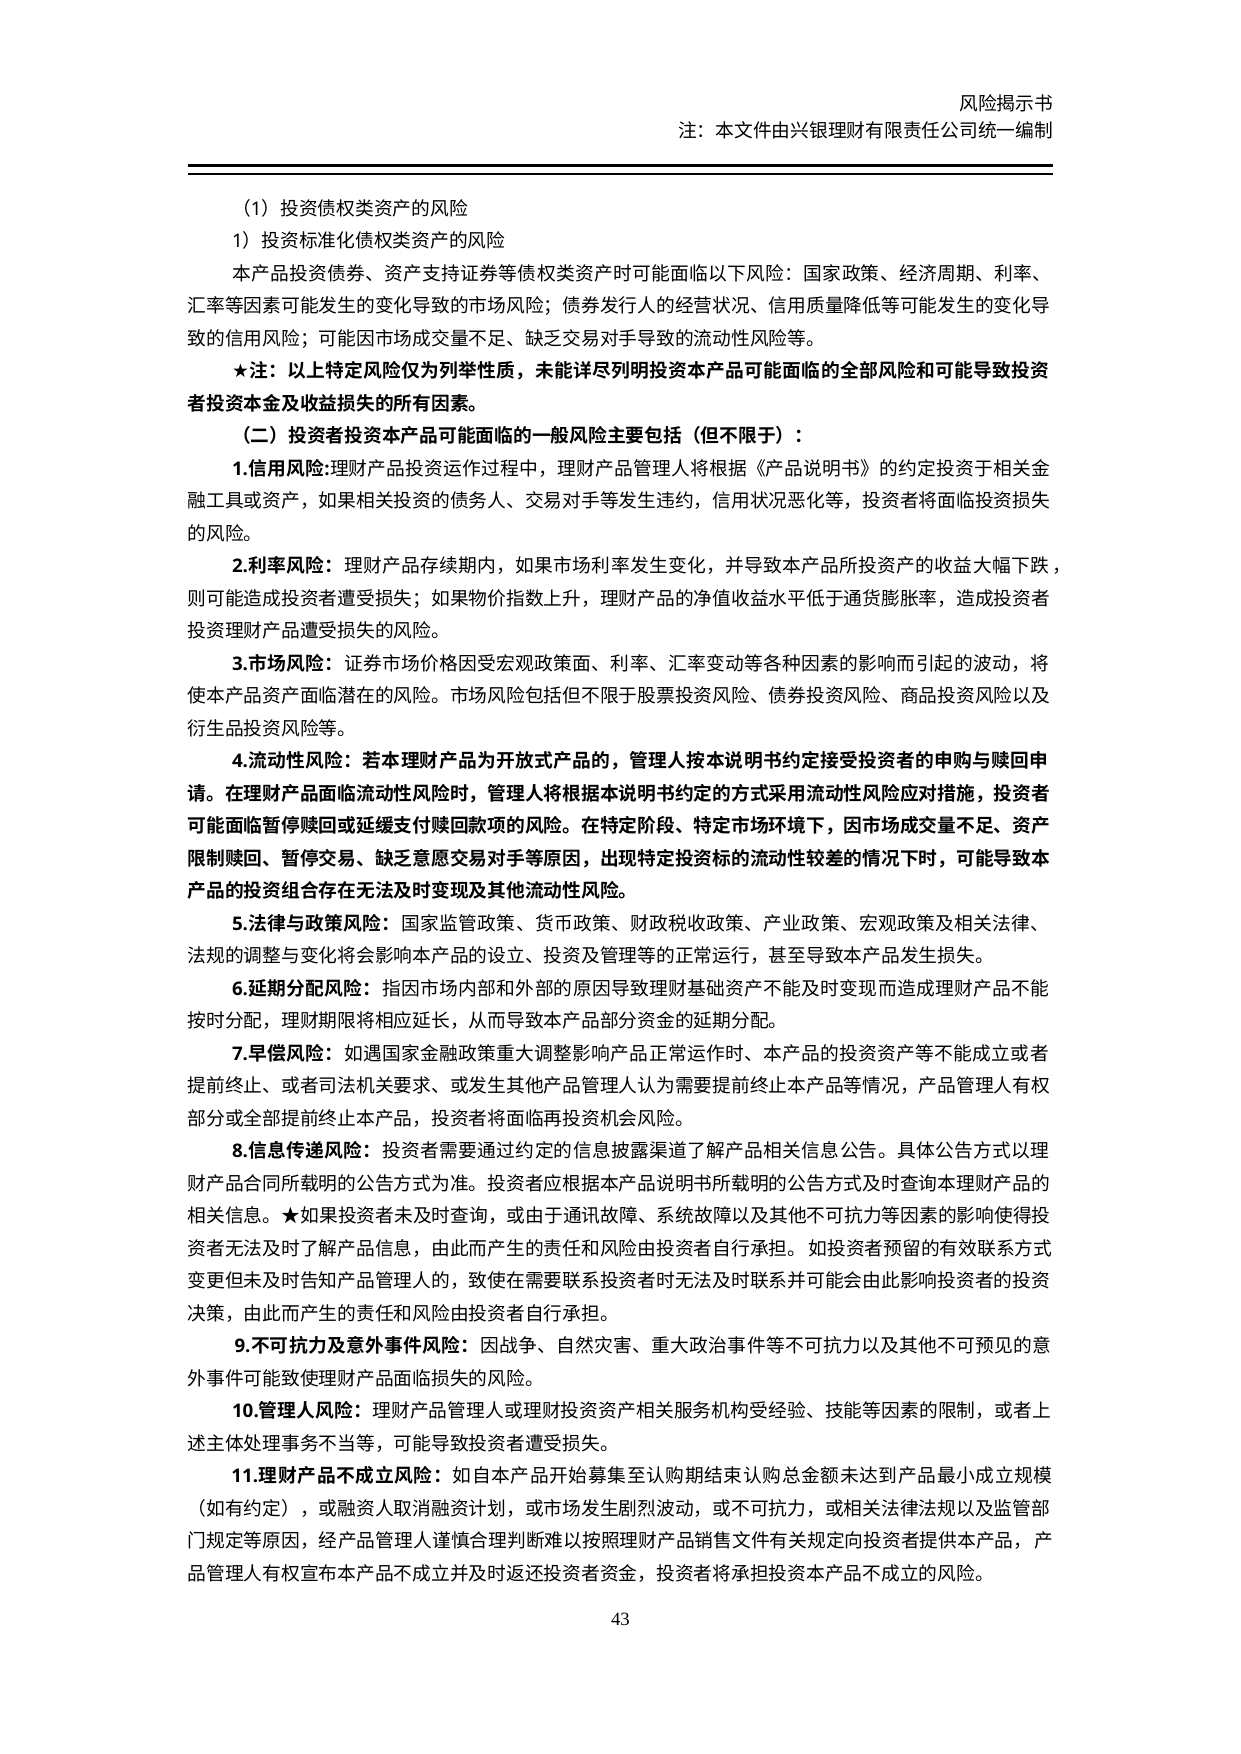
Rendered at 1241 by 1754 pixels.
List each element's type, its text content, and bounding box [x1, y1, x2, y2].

list 本产品投资债券、资产支持证券等债权类资产时可能面临以下风险：国家政策、经济周期、利率、汇率等因素可能发生的变化导致的市场风险；债券发行人的经营状况、信用质量降低等可能发生的变化导致的信用风险；可能因市场成交量不足、缺乏交易对手导致的流动性风险等。 [187, 256, 1053, 353]
list （二）投资者投资本产品可能面临的一般风险主要包括（但不限于）： [187, 418, 1053, 451]
text 9.不可抗力及意外事件风险：因战争、自然灾害、重大政治事件等不可抗力以及其他不可预见的意外事件可能致使理财产品面临损失的风险。 [187, 1328, 1053, 1393]
list 8.信息传递风险：投资者需要通过约定的信息披露渠道了解产品相关信息公告。具体公告方式以理财产品合同所载明的公告方式为准。投资者应根据本产品说明书所载明的公告方式及时查询本理财产品的相关信息。★如果投资者未及时查询，或由于通讯故障、系统故障以及其他不可抗力等因素的影响使得投资者无法及时了解产品信息，由此而产生的责任和风险由投资者自行承担。如投资者预留的有效联系方式变更但未及时告知产品管理人的，致使在需要联系投资者时无法及时联系并可能会由此影响投资者的投资决策，由此而产生的责任和风险由投资者自行承担。 [187, 1133, 1053, 1328]
list 3.市场风险：证券市场价格因受宏观政策面、利率、汇率变动等各种因素的影响而引起的波动，将使本产品资产面临潜在的风险。市场风险包括但不限于股票投资风险、债券投资风险、商品投资风险以及衍生品投资风险等。 [187, 646, 1053, 743]
list 6.延期分配风险：指因市场内部和外部的原因导致理财基础资产不能及时变现而造成理财产品不能按时分配，理财期限将相应延长，从而导致本产品部分资金的延期分配。 [187, 971, 1053, 1036]
list 5.法律与政策风险：国家监管政策、货币政策、财政税收政策、产业政策、宏观政策及相关法律、法规的调整与变化将会影响本产品的设立、投资及管理等的正常运行，甚至导致本产品发生损失。 [187, 906, 1053, 971]
list 2.利率风险：理财产品存续期内，如果市场利率发生变化，并导致本产品所投资产的收益大幅下跌，则可能造成投资者遭受损失；如果物价指数上升，理财产品的净值收益水平低于通货膨胀率，造成投资者投资理财产品遭受损失的风险。 [187, 548, 1053, 646]
list 1）投资标准化债权类资产的风险 [187, 223, 1053, 256]
list 10.管理人风险：理财产品管理人或理财投资资产相关服务机构受经验、技能等因素的限制，或者上述主体处理事务不当等，可能导致投资者遭受损失。 [187, 1393, 1053, 1458]
list 7.早偿风险：如遇国家金融政策重大调整影响产品正常运作时、本产品的投资资产等不能成立或者提前终止、或者司法机关要求、或发生其他产品管理人认为需要提前终止本产品等情况，产品管理人有权部分或全部提前终止本产品，投资者将面临再投资机会风险。 [187, 1036, 1053, 1133]
list ★注：以上特定风险仅为列举性质，未能详尽列明投资本产品可能面临的全部风险和可能导致投资者投资本金及收益损失的所有因素。 [187, 353, 1053, 418]
list 11.理财产品不成立风险：如自本产品开始募集至认购期结束认购总金额未达到产品最小成立规模（如有约定），或融资人取消融资计划，或市场发生剧烈波动，或不可抗力，或相关法律法规以及监管部门规定等原因，经产品管理人谨慎合理判断难以按照理财产品销售文件有关规定向投资者提供本产品，产品管理人有权宣布本产品不成立并及时返还投资者资金，投资者将承担投资本产品不成立的风险。 [187, 1458, 1053, 1588]
list 1.信用风险:理财产品投资运作过程中，理财产品管理人将根据《产品说明书》的约定投资于相关金融工具或资产，如果相关投资的债务人、交易对手等发生违约，信用状况恶化等，投资者将面临投资损失的风险。 [187, 451, 1053, 548]
list 4.流动性风险：若本理财产品为开放式产品的，管理人按本说明书约定接受投资者的申购与赎回申请。在理财产品面临流动性风险时，管理人将根据本说明书约定的方式采用流动性风险应对措施，投资者可能面临暂停赎回或延缓支付赎回款项的风险。在特定阶段、特定市场环境下，因市场成交量不足、资产限制赎回、暂停交易、缺乏意愿交易对手等原因，出现特定投资标的流动性较差的情况下时，可能导致本产品的投资组合存在无法及时变现及其他流动性风险。 [187, 743, 1053, 906]
list （1）投资债权类资产的风险 [187, 191, 1053, 223]
